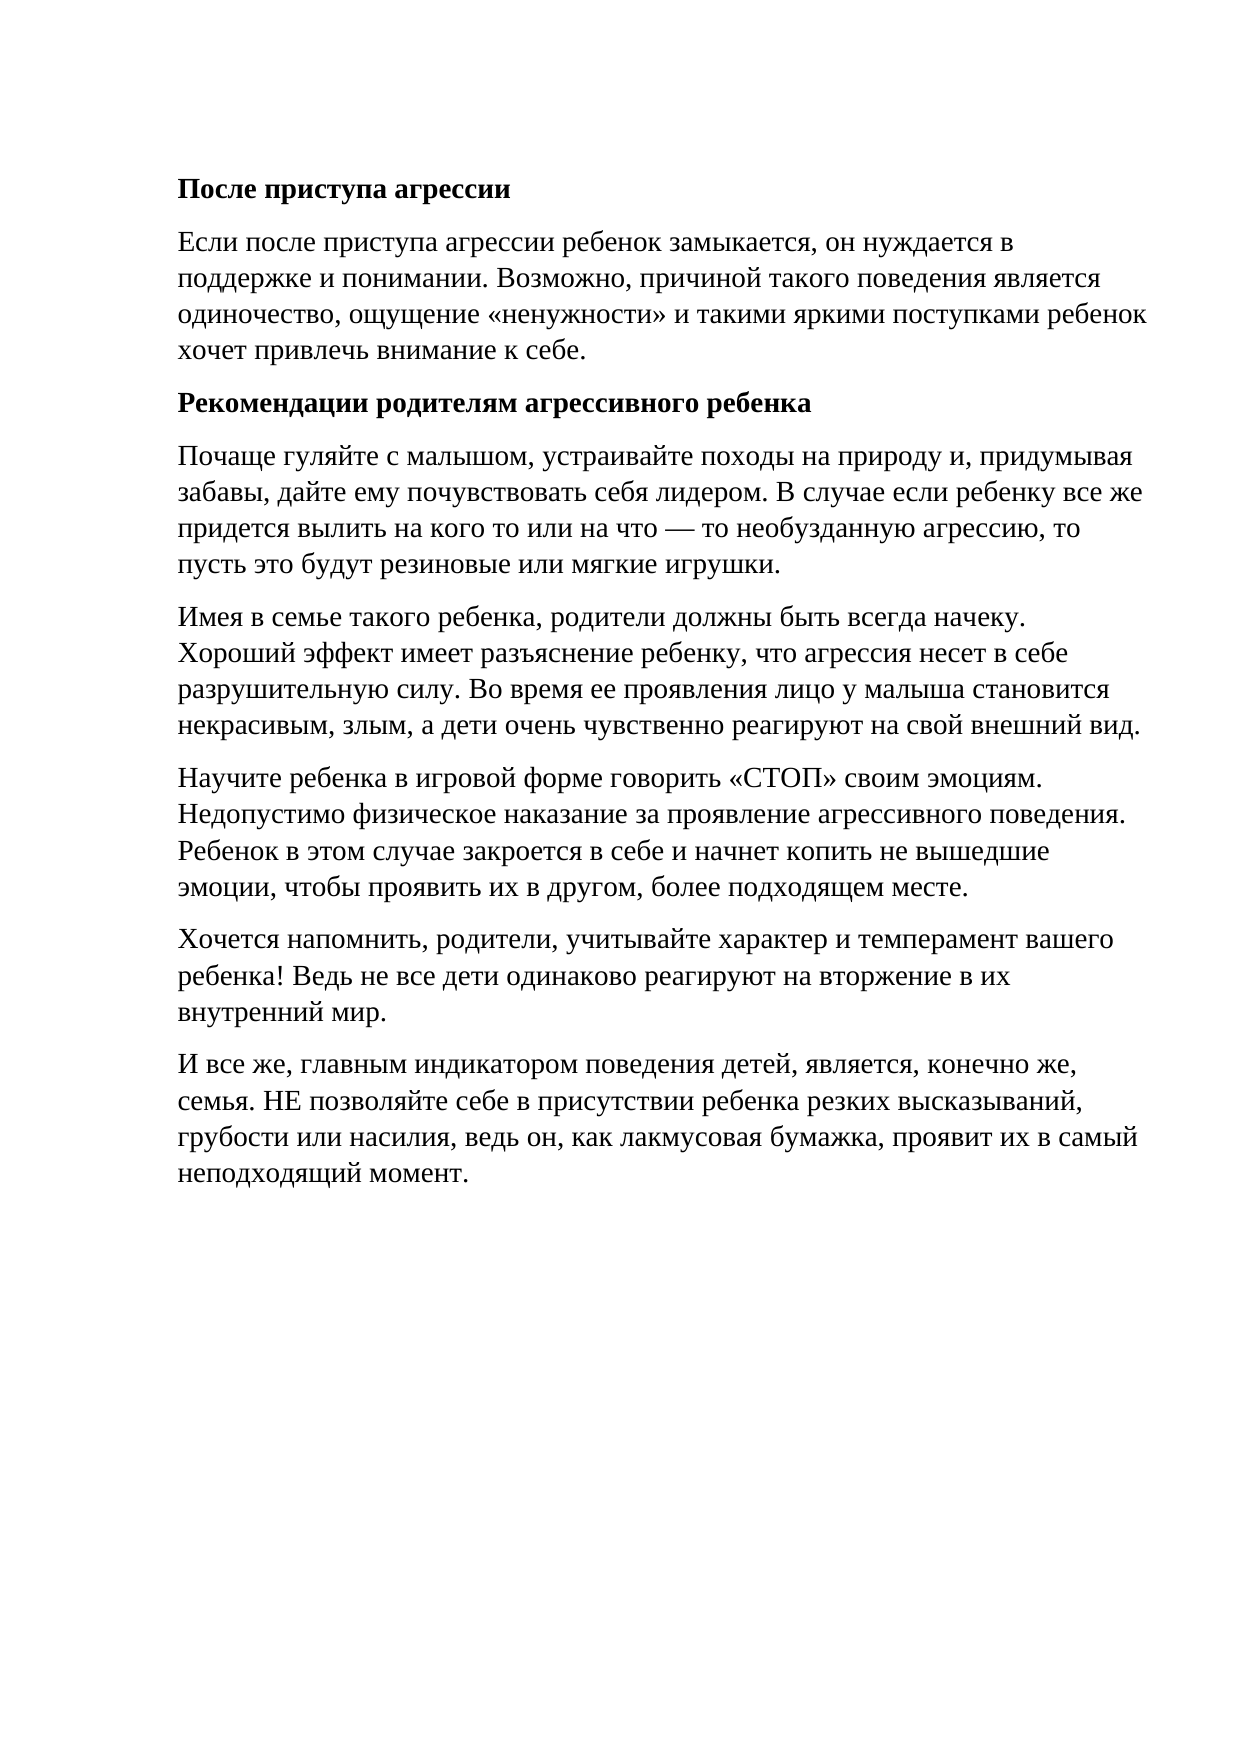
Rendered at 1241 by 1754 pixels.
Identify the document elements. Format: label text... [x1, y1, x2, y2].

text Рекомендации родителям агрессивного ребенка [177, 385, 1152, 418]
text Научите ребенка в игровой форме говорить «СТОП» своим эмоциям. Недопустимо физическое наказание за проявление агрессивного поведения. Ребенок в этом случае закроется в себе и начнет копить не вышедшие эмоции, чтобы проявить их в другом, более подходящем месте. [177, 760, 1152, 902]
text Хочется напомнить, родители, учитывайте характер и темперамент вашего ребенка! Ведь не все дети одинаково реагируют на вторжение в их внутренний мир. [177, 922, 1152, 1027]
text И все же, главным индикатором поведения детей, является, конечно же, семья. НЕ позволяйте себе в присутствии ребенка резких высказываний, грубости или насилия, ведь он, как лакмусовая бумажка, проявит их в самый неподходящий момент. [177, 1047, 1152, 1189]
text Если после приступа агрессии ребенок замыкается, он нуждается в поддержке и понимании. Возможно, причиной такого поведения является одиночество, ощущение «ненужности» и такими яркими поступками ребенок хочет привлечь внимание к себе. [177, 224, 1152, 366]
text После приступа агрессии [177, 171, 1152, 204]
text Имея в семье такого ребенка, родители должны быть всегда начеку. Хороший эффект имеет разъяснение ребенку, что агрессия несет в себе разрушительную силу. Во время ее проявления лицо у малыша становится некрасивым, злым, а дети очень чувственно реагируют на свой внешний вид. [177, 599, 1152, 741]
text Почаще гуляйте с малышом, устраивайте походы на природу и, придумывая забавы, дайте ему почувствовать себя лидером. В случае если ребенку все же придется вылить на кого то или на что — то необузданную агрессию, то пусть это будут резиновые или мягкие игрушки. [177, 438, 1152, 580]
